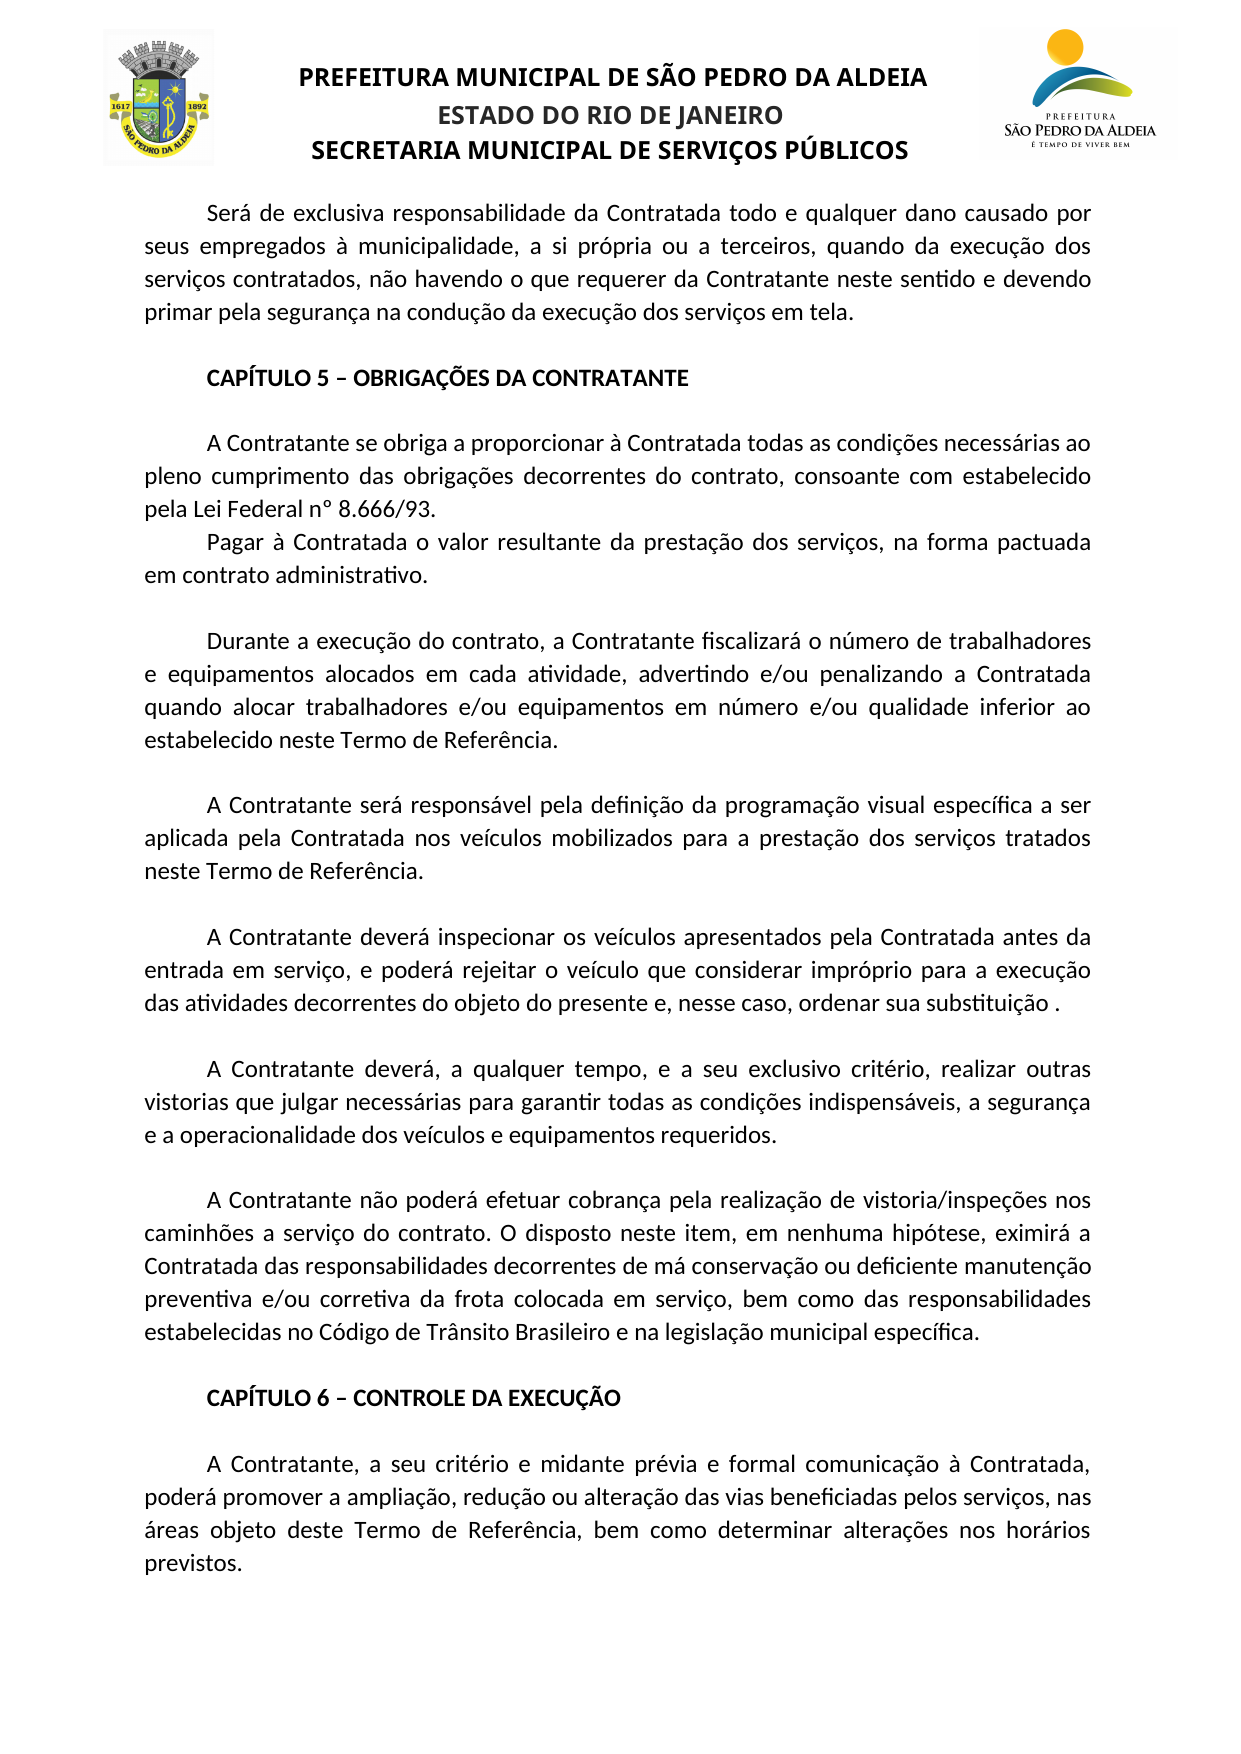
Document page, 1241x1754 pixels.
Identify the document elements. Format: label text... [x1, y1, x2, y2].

text A Contratante não poderá efetuar cobrança pela realização de vistoria/inspeções nos caminhões a serviço do contrato. O disposto neste item, em nenhuma hipótese, eximirá a Contratada das responsabilidades decorrentes de má conservação ou deficiente manutenção preventiva e/ou corretiva da frota colocada em serviço, bem como das responsabilidades estabelecidas no Código de Trânsito Brasileiro e na legislação municipal específica. [144, 1184, 1093, 1347]
text CAPÍTULO 5 – OBRIGAÇÕES DA CONTRATANTE [144, 362, 1093, 392]
text Será de exclusiva responsabilidade da Contratada todo e qualquer dano causado por seus empregados à municipalidade, a si própria ou a terceiros, quando da execução dos serviços contratados, não havendo o que requerer da Contratante neste sentido e devendo primar pela segurança na condução da execução dos serviços em tela. [144, 197, 1093, 326]
picture [979, 27, 1178, 160]
text A Contratante deverá, a qualquer tempo, e a seu exclusivo critério, realizar outras vistorias que julgar necessárias para garantir todas as condições indispensáveis, a segurança e a operacionalidade dos veículos e equipamentos requeridos. [144, 1053, 1093, 1149]
picture [103, 29, 215, 166]
text CAPÍTULO 6 – CONTROLE DA EXECUÇÃO [144, 1382, 1093, 1413]
text Durante a execução do contrato, a Contratante fiscalizará o número de trabalhadores e equipamentos alocados em cada atividade, advertindo e/ou penalizando a Contratada quando alocar trabalhadores e/ou equipamentos em número e/ou qualidade inferior ao estabelecido neste Termo de Referência. [144, 625, 1093, 754]
text A Contratante, a seu critério e midante prévia e formal comunicação à Contratada, poderá promover a ampliação, redução ou alteração das vias beneficiadas pelos serviços, nas áreas objeto deste Termo de Referência, bem como determinar alterações nos horários previstos. [144, 1448, 1093, 1577]
text A Contratante será responsável pela definição da programação visual específica a ser aplicada pela Contratada nos veículos mobilizados para a prestação dos serviços tratados neste Termo de Referência. [144, 789, 1093, 886]
text A Contratante deverá inspecionar os veículos apresentados pela Contratada antes da entrada em serviço, e poderá rejeitar o veículo que considerar impróprio para a execução das atividades decorrentes do objeto do presente e, nesse caso, ordenar sua substituição . [144, 921, 1093, 1018]
text Pagar à Contratada o valor resultante da prestação dos serviços, na forma pactuada em contrato administrativo. [144, 526, 1093, 590]
text A Contratante se obriga a proporcionar à Contratada todas as condições necessárias ao pleno cumprimento das obrigações decorrentes do contrato, consoante com estabelecido pela Lei Federal nº 8.666/93. [144, 427, 1093, 524]
